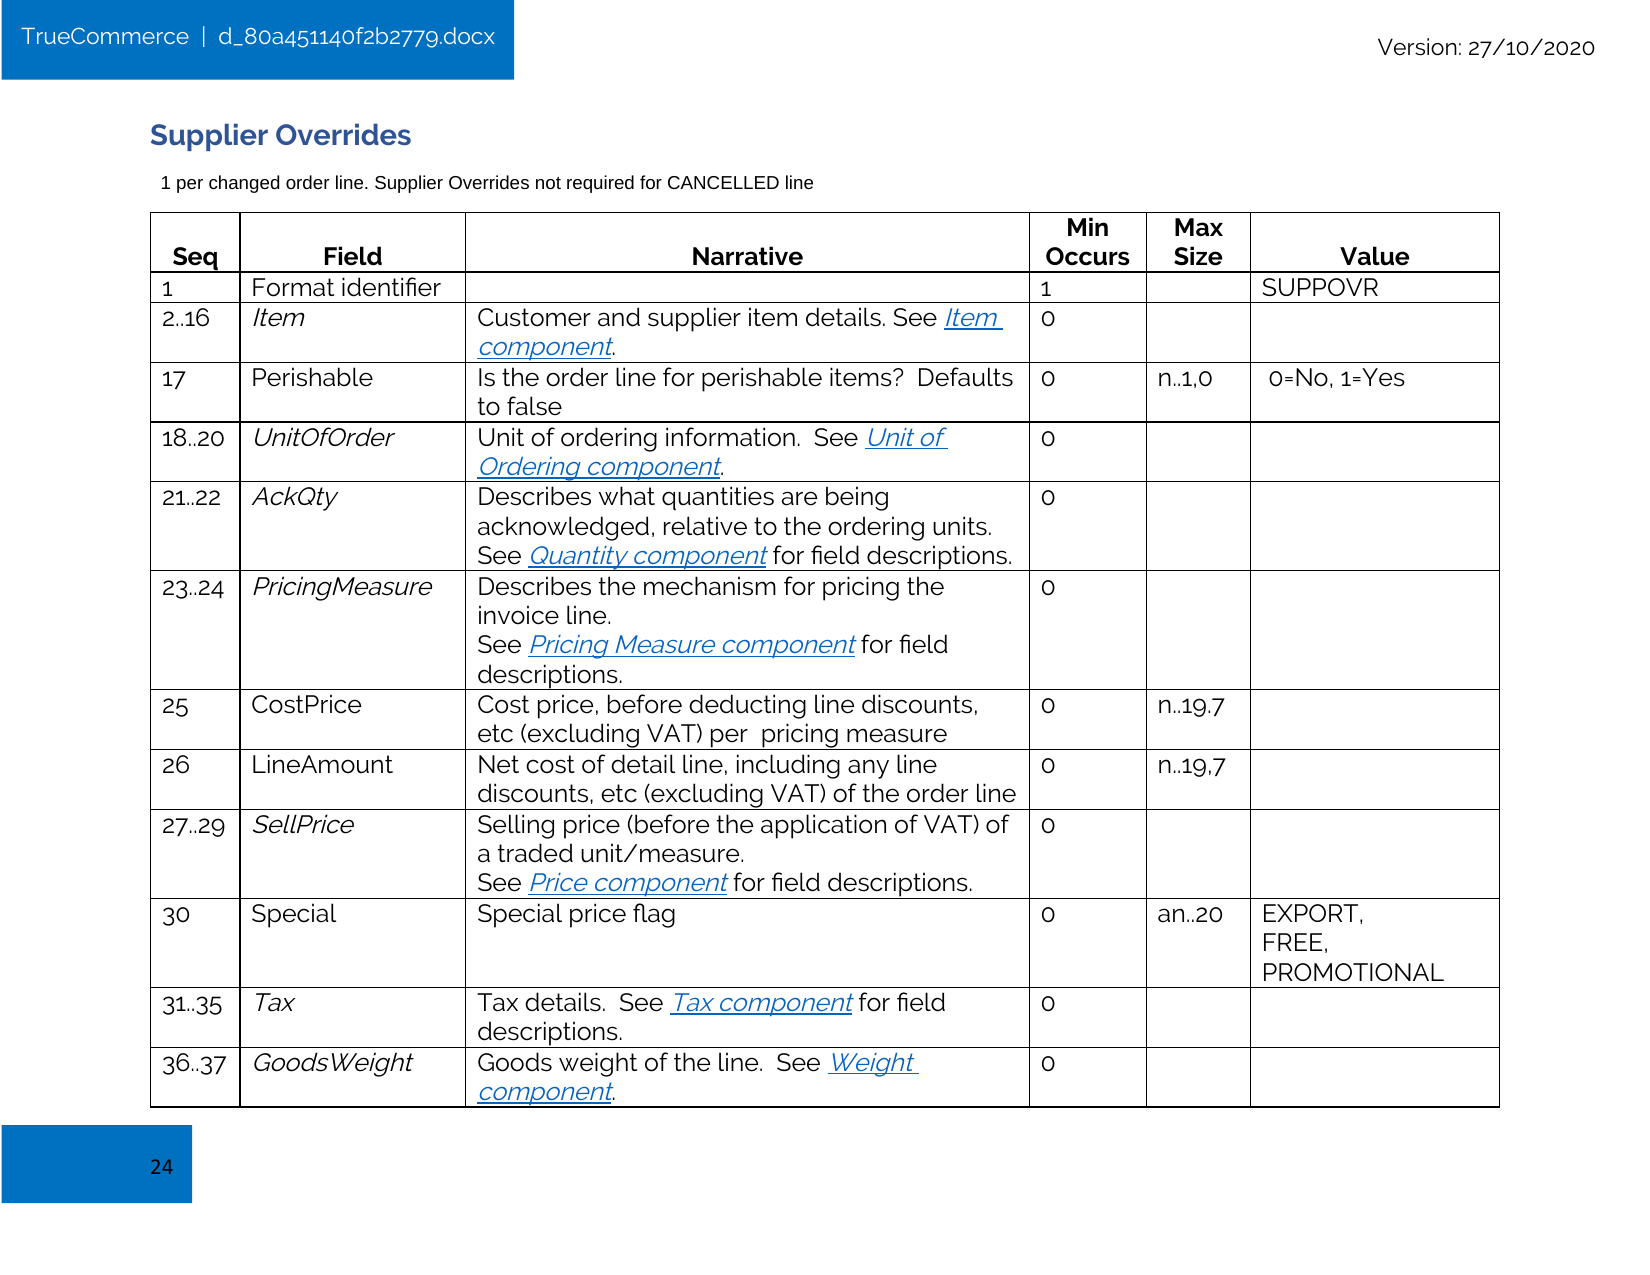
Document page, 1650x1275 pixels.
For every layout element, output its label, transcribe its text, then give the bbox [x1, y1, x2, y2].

table_cell [1251, 482, 1499, 570]
table_cell Item [241, 303, 465, 362]
table_cell SUPPOVR [1251, 273, 1499, 302]
table_cell [466, 273, 1029, 302]
table_cell Tax details. See Tax component for field descriptions. [466, 988, 1029, 1047]
table_header Seq [151, 213, 239, 271]
table_cell 0 [1030, 363, 1146, 421]
table_cell CostPrice [241, 690, 465, 749]
text Supplier Overrides [150, 118, 1500, 152]
table_cell 0 [1030, 303, 1146, 362]
table_cell [1251, 690, 1499, 749]
table_cell n..1,0 [1147, 363, 1250, 421]
table_cell AckQty [241, 482, 465, 570]
table_cell 23..24 [151, 571, 239, 689]
table_cell 36..37 [151, 1048, 239, 1106]
table_cell SellPrice [241, 810, 465, 898]
table_cell 25 [151, 690, 239, 749]
table_cell [1147, 1048, 1250, 1106]
table_cell n..19.7 [1147, 690, 1250, 749]
table_cell 0 [1030, 571, 1146, 689]
table_cell [1147, 482, 1250, 570]
table_header Narrative [466, 213, 1029, 271]
table_cell Perishable [241, 363, 465, 421]
table_cell Selling price (before the application of VAT) of a traded unit/measure. See Price component for field descriptions. [466, 810, 1029, 898]
table_cell 30 [151, 899, 239, 987]
table_cell 1 [151, 273, 239, 302]
table_cell [1251, 750, 1499, 808]
table_cell 2..16 [151, 303, 239, 362]
table_cell EXPORT, FREE, PROMOTIONAL [1251, 899, 1499, 987]
table_cell 21..22 [151, 482, 239, 570]
table_cell LineAmount [241, 750, 465, 808]
table_cell 27..29 [151, 810, 239, 898]
table_cell 0 [1030, 810, 1146, 898]
table_cell [1251, 1048, 1499, 1106]
table_cell 18..20 [151, 423, 239, 481]
text 1 per changed order line. Supplier Overrides not required for CANCELLED line [150, 172, 1500, 193]
table_cell 0 [1030, 899, 1146, 987]
table_cell 0 [1030, 1048, 1146, 1106]
table_cell [1147, 810, 1250, 898]
table_cell Net cost of detail line, including any line discounts, etc (excluding VAT) of the order line [466, 750, 1029, 808]
table_cell Tax [241, 988, 465, 1047]
table_cell 0 [1030, 690, 1146, 749]
table_cell Unit of ordering information. See Unit of Ordering component. [466, 423, 1029, 481]
table_cell Describes the mechanism for pricing the invoice line. See Pricing Measure component for field descriptions. [466, 571, 1029, 689]
table_cell 1 [1030, 273, 1146, 302]
table_cell [1147, 273, 1250, 302]
table_cell 0=No, 1=Yes [1251, 363, 1499, 421]
table_cell an..20 [1147, 899, 1250, 987]
table_cell 0 [1030, 988, 1146, 1047]
table_cell [1251, 303, 1499, 362]
table_cell n..19,7 [1147, 750, 1250, 808]
table_cell 31..35 [151, 988, 239, 1047]
table_header Value [1251, 213, 1499, 271]
table_cell PricingMeasure [241, 571, 465, 689]
table_cell UnitOfOrder [241, 423, 465, 481]
table_cell Format identifier [241, 273, 465, 302]
table_cell 0 [1030, 750, 1146, 808]
table_cell Special price flag [466, 899, 1029, 987]
table_header Field [241, 213, 465, 271]
table_cell Special [241, 899, 465, 987]
table_cell [1251, 810, 1499, 898]
table_header Max Size [1147, 213, 1250, 271]
table_cell [1147, 303, 1250, 362]
table_cell [1251, 988, 1499, 1047]
table_cell Describes what quantities are being acknowledged, relative to the ordering units. See Quantity component for field descriptions. [466, 482, 1029, 570]
table_cell [1147, 571, 1250, 689]
table_cell Is the order line for perishable items? Defaults to false [466, 363, 1029, 421]
table_cell Cost price, before deducting line discounts, etc (excluding VAT) per pricing measure [466, 690, 1029, 749]
table_cell 0 [1030, 482, 1146, 570]
table_cell 0 [1030, 423, 1146, 481]
table_cell GoodsWeight [241, 1048, 465, 1106]
table_cell [1251, 571, 1499, 689]
table_cell [1147, 423, 1250, 481]
table_cell [1147, 988, 1250, 1047]
table_cell 26 [151, 750, 239, 808]
table_header Min Occurs [1030, 213, 1146, 271]
table_cell Goods weight of the line. See Weight component. [466, 1048, 1029, 1106]
table_cell 17 [151, 363, 239, 421]
table_cell [1251, 423, 1499, 481]
table_cell Customer and supplier item details. See Item component. [466, 303, 1029, 362]
